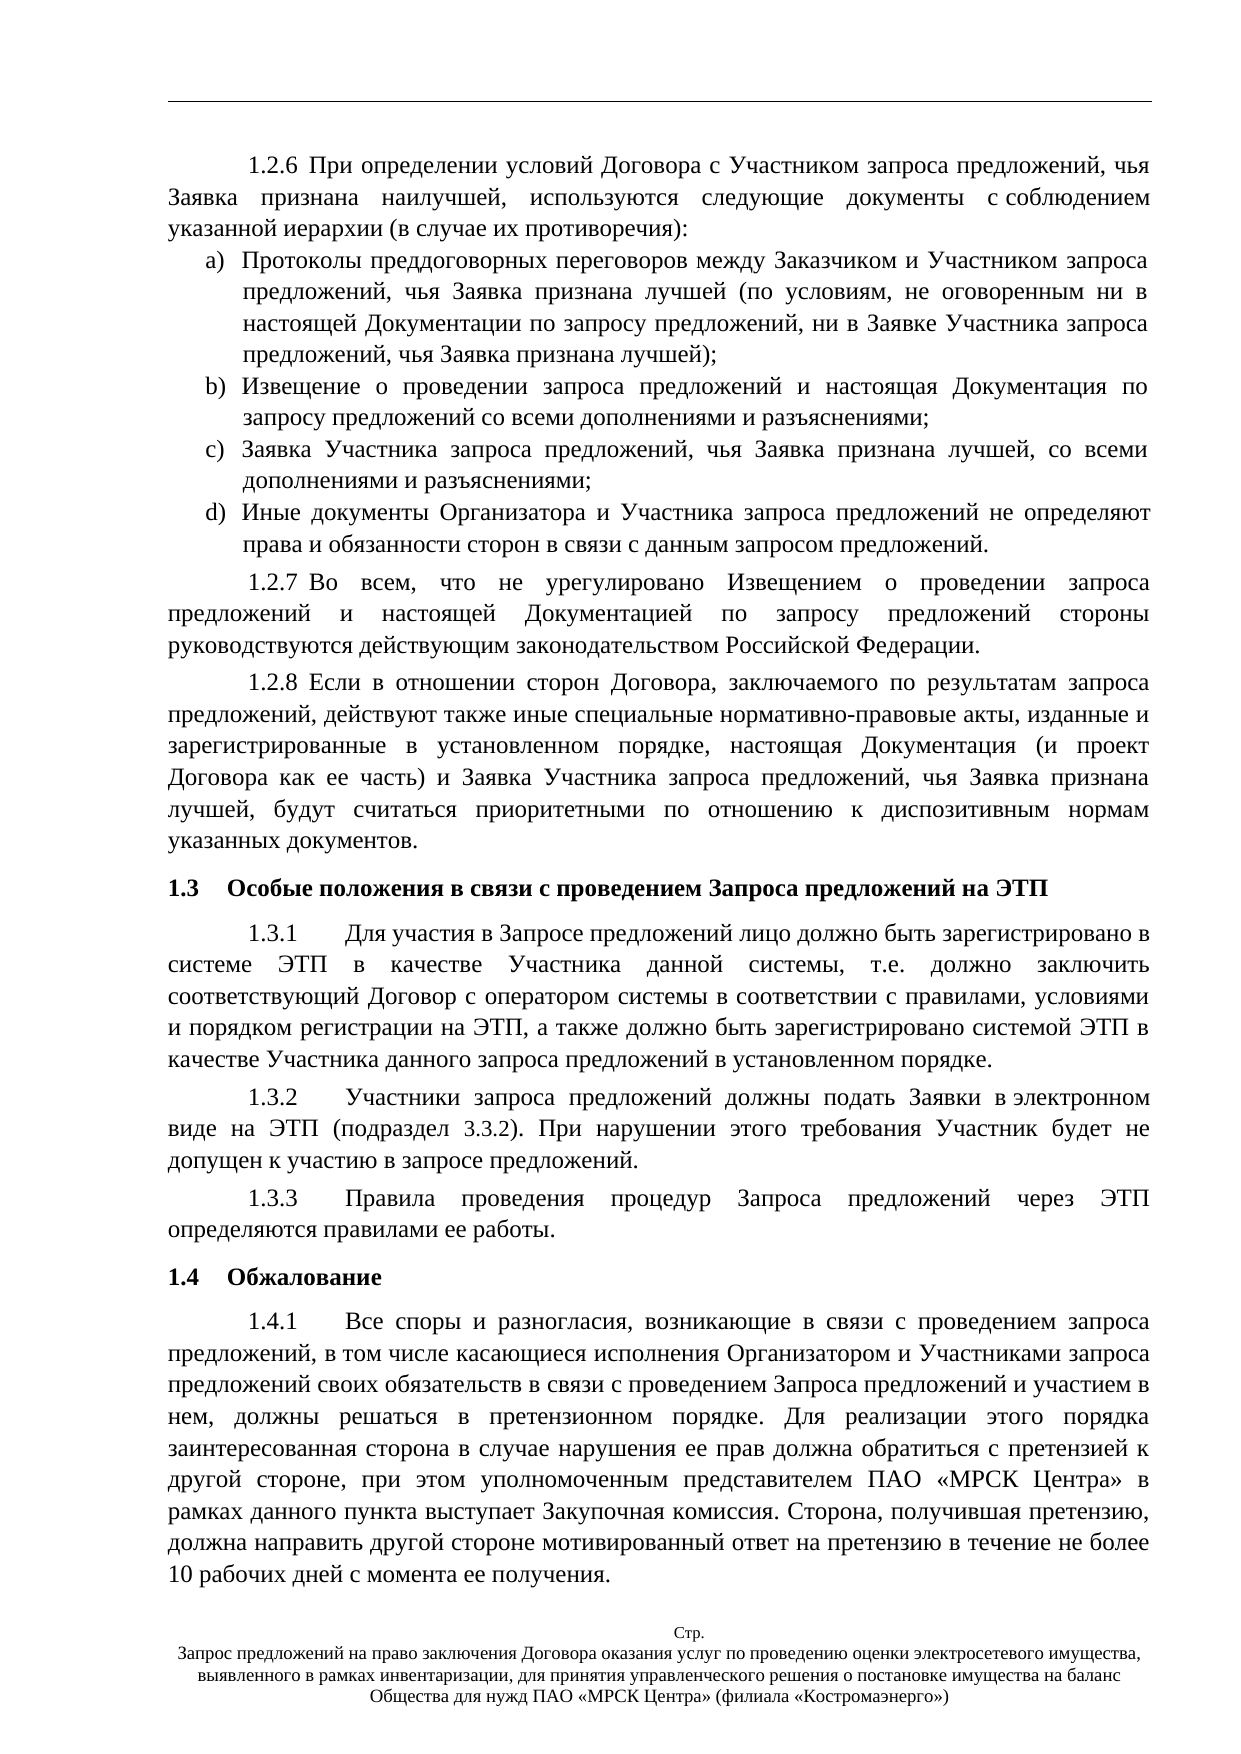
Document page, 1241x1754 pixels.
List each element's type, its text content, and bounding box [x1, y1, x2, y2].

list Если в отношении сторон Договора, заключаемого по результатам запроса предложений, действуют также иные специальные нормативно-правовые акты, изданные и зарегистрированные в установленном порядке, настоящая Документация (и проект Договора как ее часть) и Заявка Участника запроса предложений, чья Заявка признана лучшей, будут считаться приоритетными по отношению к диспозитивным нормам указанных документов. [168, 667, 1150, 854]
list Во всем, что не урегулировано Извещением о проведении запроса предложений и настоящей Документацией по запросу предложений стороны руководствуются действующим законодательством Российской Федерации. [168, 567, 1150, 658]
list При определении условий Договора с Участником запроса предложений, чья Заявка признана наилучшей, используются следующие документы с соблюдением указанной иерархии (в случае их противоречия): [168, 150, 1150, 242]
list Участники запроса предложений должны подать Заявки в электронном виде на ЭТП (подраздел 3.3.2). При нарушении этого требования Участник будет не допущен к участию в запросе предложений. [168, 1082, 1150, 1173]
subtitle Обжалование [168, 1262, 1152, 1291]
subtitle Особые положения в связи с проведением Запроса предложений на ЭТП [168, 873, 1152, 902]
list Правила проведения процедур Запроса предложений через ЭТП определяются правилами ее работы. [168, 1183, 1150, 1243]
list Извещение о проведении запроса предложений и настоящая Документация по запросу предложений со всеми дополнениями и разъяснениями; [205, 371, 1148, 431]
list Заявка Участника запроса предложений, чья Заявка признана лучшей, со всеми дополнениями и разъяснениями; [205, 434, 1148, 494]
list Иные документы Организатора и Участника запроса предложений не определяют права и обязанности сторон в связи с данным запросом предложений. [205, 497, 1152, 557]
list Для участия в Запросе предложений лицо должно быть зарегистрировано в системе ЭТП в качестве Участника данной системы, т.е. должно заключить соответствующий Договор с оператором системы в соответствии с правилами, условиями и порядком регистрации на ЭТП, а также должно быть зарегистрировано системой ЭТП в качестве Участника данного запроса предложений в установленном порядке. [168, 918, 1150, 1073]
list Протоколы преддоговорных переговоров между Заказчиком и Участником запроса предложений, чья Заявка признана лучшей (по условиям, не оговоренным ни в настоящей Документации по запросу предложений, ни в Заявке Участника запроса предложений, чья Заявка признана лучшей); [205, 245, 1149, 368]
list Все споры и разногласия, возникающие в связи с проведением запроса предложений, в том числе касающиеся исполнения Организатором и Участниками запроса предложений своих обязательств в связи с проведением Запроса предложений и участием в нем, должны решаться в претензионном порядке. Для реализации этого порядка заинтересованная сторона в случае нарушения ее прав должна обратиться с претензией к другой стороне, при этом уполномоченным представителем ПАО «МРСК Центра» в рамках данного пункта выступает Закупочная комиссия. Сторона, получившая претензию, должна направить другой стороне мотивированный ответ на претензию в течение не более 10 рабочих дней с момента ее получения. [168, 1306, 1150, 1588]
